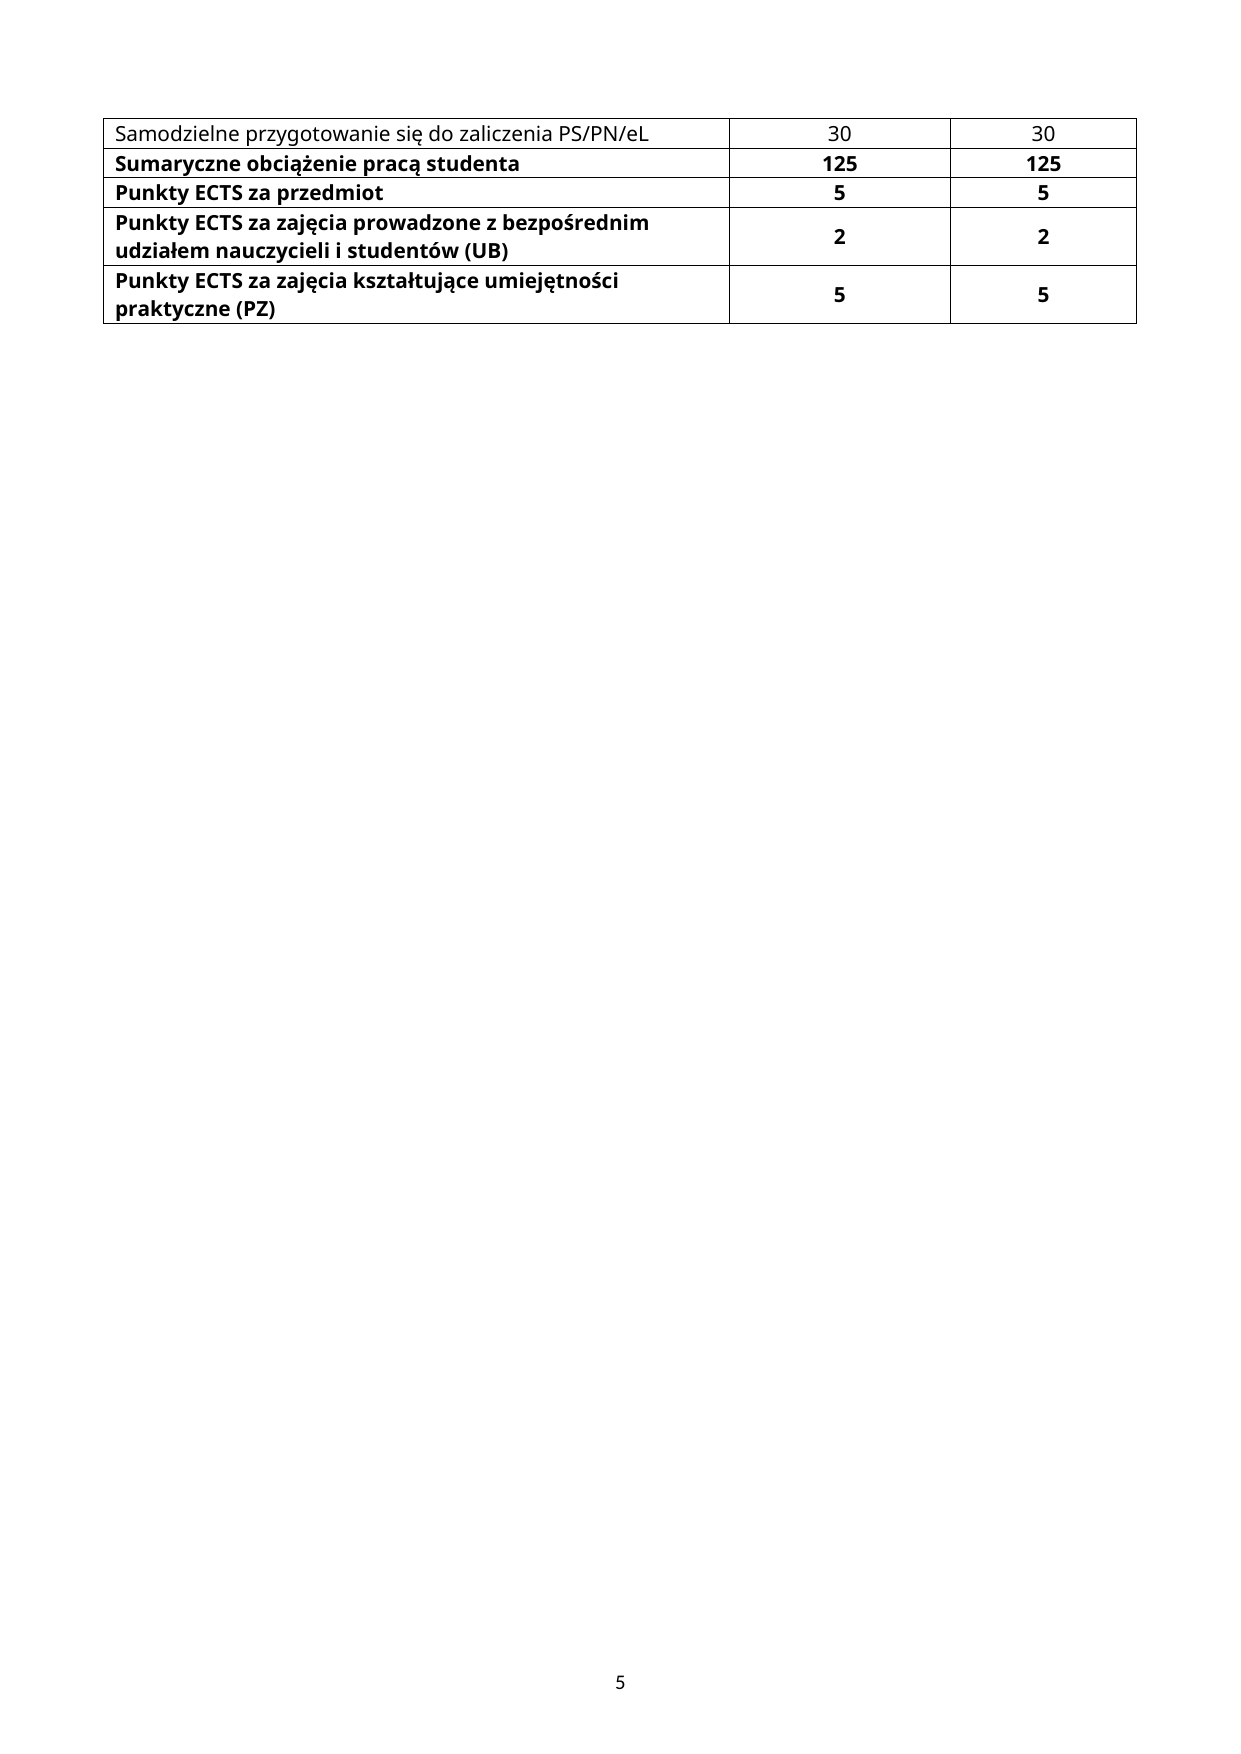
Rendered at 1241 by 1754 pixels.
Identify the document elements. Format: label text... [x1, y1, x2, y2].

table_cell Samodzielne przygotowanie się do zaliczenia PS/PN/eL [104, 119, 729, 148]
table_cell 5 [730, 178, 950, 207]
table_cell Punkty ECTS za zajęcia kształtujące umiejętności praktyczne (PZ) [104, 266, 729, 323]
table_cell 125 [951, 149, 1136, 177]
table_cell 125 [730, 149, 950, 177]
table_cell 30 [730, 119, 950, 148]
table_cell Punkty ECTS za przedmiot [104, 178, 729, 207]
table_cell 30 [951, 119, 1136, 148]
table_cell 5 [951, 178, 1136, 207]
table_cell 5 [951, 266, 1136, 323]
table_cell 2 [951, 208, 1136, 265]
table_cell Punkty ECTS za zajęcia prowadzone z bezpośrednim udziałem nauczycieli i studentów (UB) [104, 208, 729, 265]
table_cell 5 [730, 266, 950, 323]
table_cell Sumaryczne obciążenie pracą studenta [104, 149, 729, 177]
table_cell 2 [730, 208, 950, 265]
